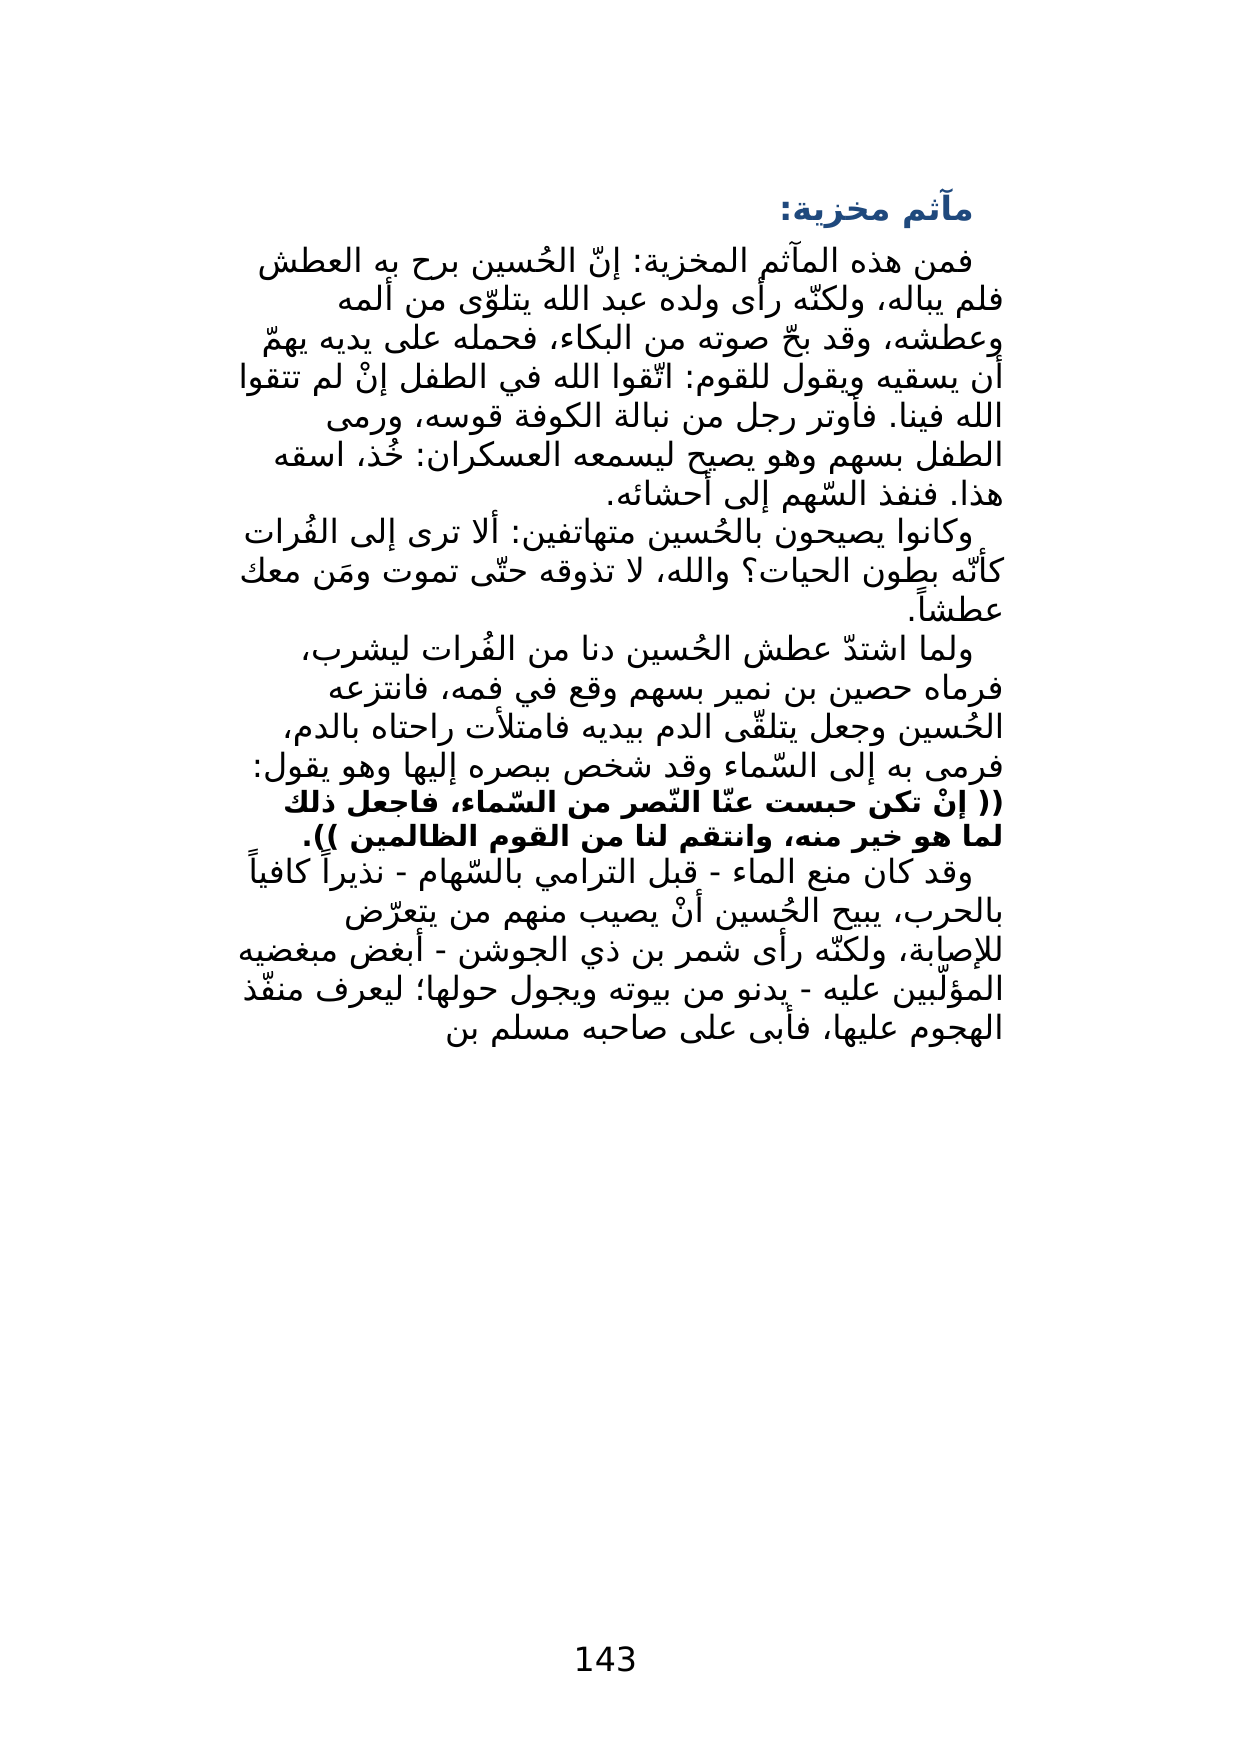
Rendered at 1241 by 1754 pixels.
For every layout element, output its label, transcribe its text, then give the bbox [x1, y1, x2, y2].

text ولما اشتدّ عطش الحُسين دنا من الفُرات ليشرب، فرماه حصين بن نمير بسهم وقع في فمه، فانتزعه الحُسين وجعل يتلقّى الدم بيديه فامتلأت راحتاه بالدم، فرمى به إلى السّماء وقد شخص ببصره إليها وهو يقول: (( إنْ تكن حبست عنّا النّصر من السّماء، فاجعل ذلك لما هو خير منه، وانتقم لنا من القوم الظالمين )). [236, 629, 1004, 853]
text وقد كان منع الماء - قبل الترامي بالسّهام - نذيراً كافياً بالحرب، يبيح الحُسين أنْ يصيب منهم من يتعرّض للإصابة، ولكنّه رأى شمر بن ذي الجوشن - أبغض مبغضيه المؤلّبين عليه - يدنو من بيوته ويجول حولها؛ ليعرف منفّذ الهجوم عليها، فأبى على صاحبه مسلم بن [236, 853, 1004, 1047]
text وكانوا يصيحون بالحُسين متهاتفين: ألا ترى إلى الفُرات كأنّه بطون الحيات؟ والله، لا تذوقه حتّى تموت ومَن معك عطشاً. [236, 513, 1004, 629]
text فمن هذه المآثم المخزية: إنّ الحُسين برح به العطش فلم يباله، ولكنّه رأى ولده عبد الله يتلوّى من ألمه وعطشه، وقد بحّ صوته من البكاء، فحمله على يديه يهمّ أن يسقيه ويقول للقوم: اتّقوا الله في الطفل إنْ لم تتقوا الله فينا. فأوتر رجل من نبالة الكوفة قوسه، ورمى الطفل بسهم وهو يصيح ليسمعه العسكران: خُذ، اسقه هذا. فنفذ السّهم إلى أحشائه. [236, 241, 1004, 513]
subtitle مآثم مخزية: [236, 190, 1004, 228]
